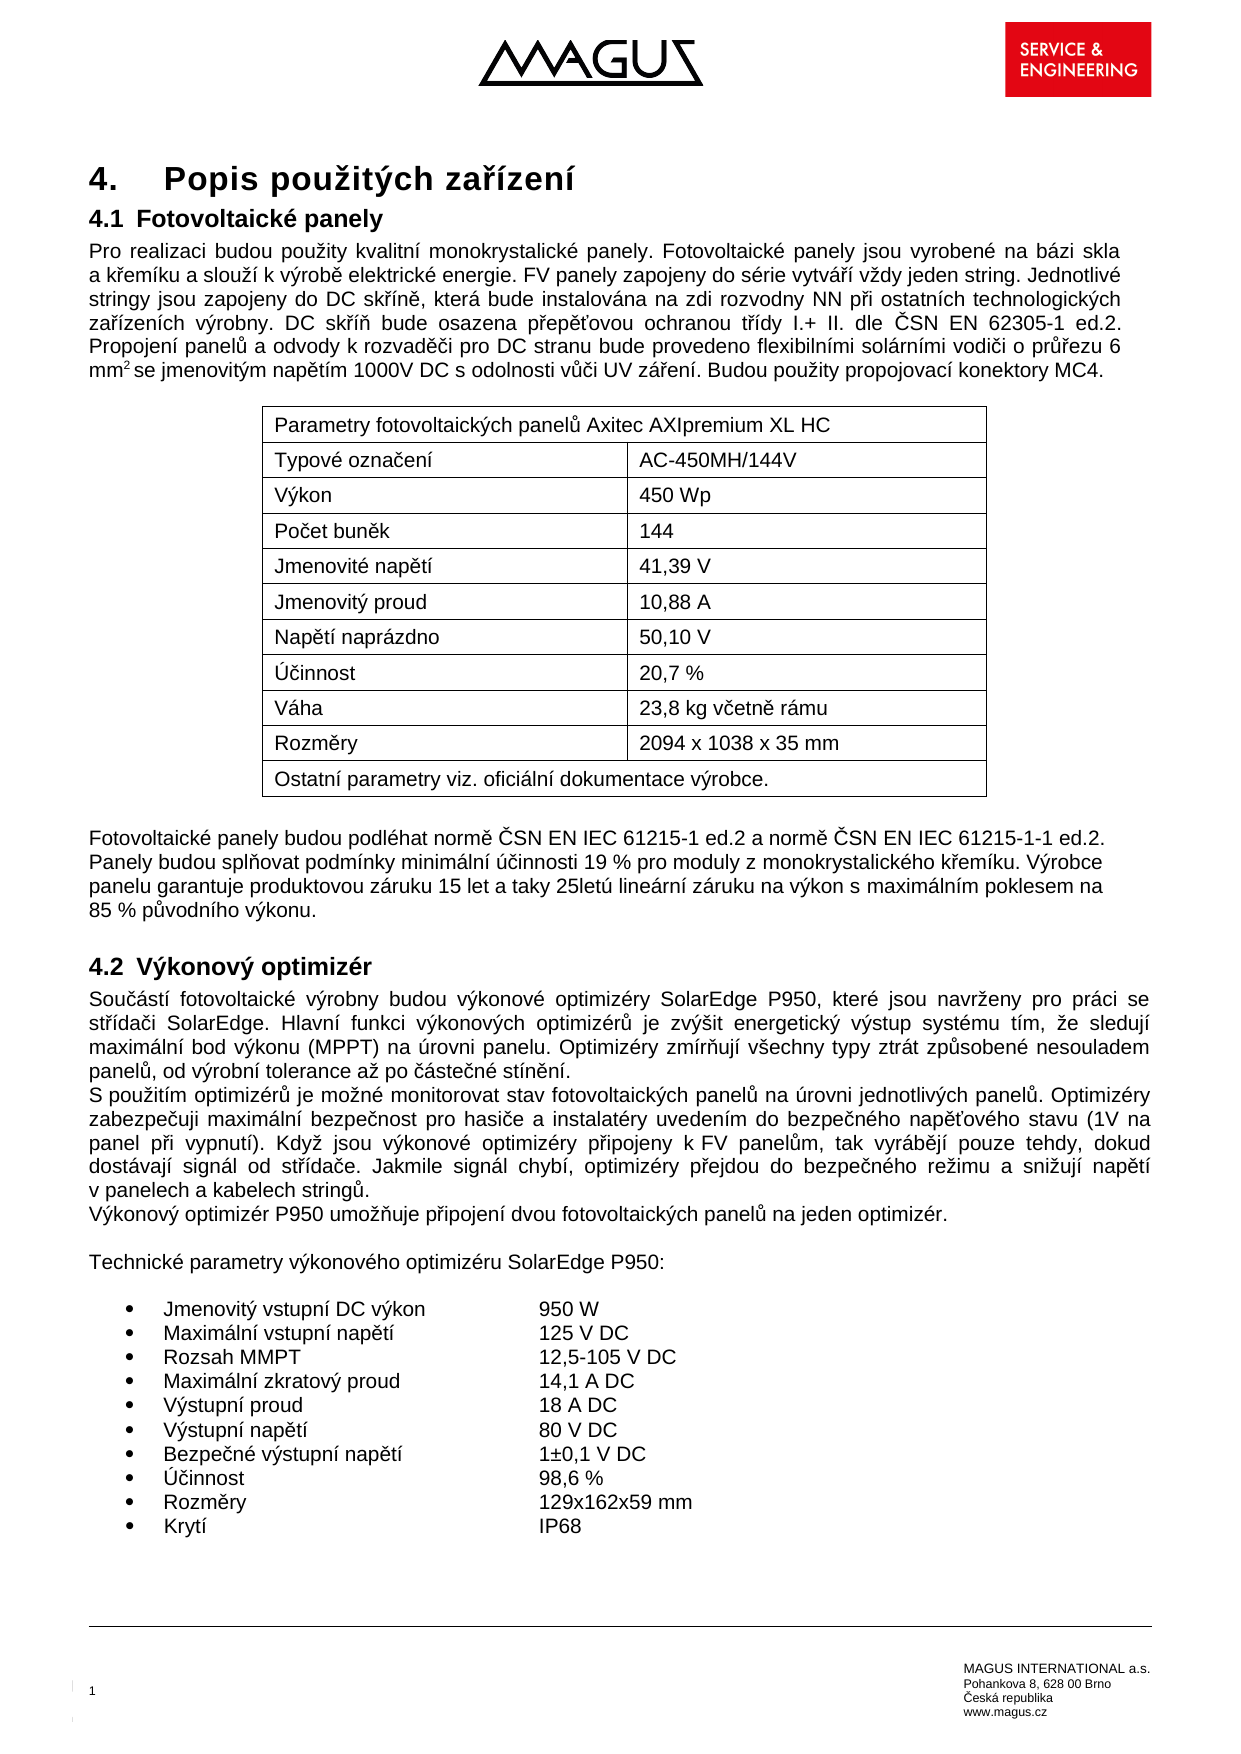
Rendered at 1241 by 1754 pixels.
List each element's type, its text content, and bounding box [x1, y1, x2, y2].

table_cell Jmenovité napětí [263, 549, 627, 583]
table_cell Výkon [263, 478, 627, 512]
picture [71, 1660, 974, 1726]
table_cell Rozměry [263, 726, 627, 760]
subtitle Popis použitých zařízení [89, 159, 1152, 197]
table_cell Počet buněk [263, 514, 627, 548]
table_header Parametry fotovoltaických panelů Axitec AXIpremium XL HC [263, 407, 986, 442]
table_cell 41,39 V [628, 549, 986, 583]
text Technické parametry výkonového optimizéru SolarEdge P950: [89, 1250, 1152, 1274]
table_cell Váha [263, 691, 627, 725]
table_cell Účinnost [263, 655, 627, 689]
text Fotovoltaické panely budou podléhat normě ČSN EN IEC 61215-1 ed.2 a normě ČSN EN IEC 61215-1-1 ed.2. Panely budou splňovat podmínky minimální účinnosti 19 % pro moduly z monokrystalického křemíku. Výrobce panelu garantuje produktovou záruku 15 let a taky 25letú lineární záruku na výkon s maximálním poklesem na 85 % původního výkonu. [89, 826, 1152, 921]
text Pro realizaci budou použity kvalitní monokrystalické panely. Fotovoltaické panely jsou vyrobené na bázi skla a křemíku a slouží k výrobě elektrické energie. FV panely zapojeny do série vytváří vždy jeden string. Jednotlivé stringy jsou zapojeny do DC skříně, která bude instalována na zdi rozvodny NN při ostatních technologických zařízeních výrobny. DC skříň bude osazena přepěťovou ochranou třídy I.+ II. dle ČSN EN 62305-1 ed.2. Propojení panelů a odvody k rozvaděči pro DC stranu bude provedeno flexibilními solárními vodiči o průřezu 6 mm2 se jmenovitým napětím 1000V DC s odolnosti vůči UV záření. Budou použity propojovací konektory MC4. [89, 238, 1122, 382]
list Účinnost 98,6 % [126, 1466, 1152, 1489]
picture [1005, 22, 1152, 97]
table_cell 2094 x 1038 x 35 mm [628, 726, 986, 760]
text S použitím optimizérů je možné monitorovat stav fotovoltaických panelů na úrovni jednotlivých panelů. Optimizéry zabezpečuji maximální bezpečnost pro hasiče a instalatéry uvedením do bezpečného napěťového stavu (1V na panel při vypnutí). Když jsou výkonové optimizéry připojeny k FV panelům, tak vyrábějí pouze tehdy, dokud dostávají signál od střídače. Jakmile signál chybí, optimizéry přejdou do bezpečného režimu a snižují napětí v panelech a kabelech stringů. [89, 1082, 1152, 1202]
list Krytí IP68 [126, 1514, 1152, 1538]
subtitle Výkonový optimizér [89, 952, 1152, 980]
list Výstupní proud 18 A DC [126, 1393, 1152, 1417]
table_cell Napětí naprázdno [263, 620, 627, 654]
table_cell 23,8 kg včetně rámu [628, 691, 986, 725]
table_cell 10,88 A [628, 584, 986, 619]
text Součástí fotovoltaické výrobny budou výkonové optimizéry SolarEdge P950, které jsou navrženy pro práci se střídači SolarEdge. Hlavní funkci výkonových optimizérů je zvýšit energetický výstup systému tím, že sledují maximální bod výkonu (MPPT) na úrovni panelu. Optimizéry zmírňují všechny typy ztrát způsobené nesouladem panelů, od výrobní tolerance až po částečné stínění. [89, 987, 1152, 1082]
list Maximální zkratový proud 14,1 A DC [126, 1369, 1152, 1393]
table_cell 20,7 % [628, 655, 986, 689]
table_cell 144 [628, 514, 986, 548]
list Maximální vstupní napětí 125 V DC [126, 1321, 1152, 1345]
list Bezpečné výstupní napětí 1±0,1 V DC [126, 1441, 1152, 1466]
list Rozsah MMPT 12,5-105 V DC [126, 1345, 1152, 1369]
list Rozměry 129x162x59 mm [126, 1489, 1152, 1514]
table_cell 450 Wp [628, 478, 986, 512]
table_cell Typové označení [263, 443, 627, 477]
list Výstupní napětí 80 V DC [126, 1417, 1152, 1441]
table_cell AC-450MH/144V [628, 443, 986, 477]
picture [478, 40, 704, 86]
table_cell 50,10 V [628, 620, 986, 654]
text Výkonový optimizér P950 umožňuje připojení dvou fotovoltaických panelů na jeden optimizér. [89, 1202, 1152, 1226]
table_cell Ostatní parametry viz. oficiální dokumentace výrobce. [263, 761, 986, 796]
table_cell Jmenovitý proud [263, 584, 627, 619]
list Jmenovitý vstupní DC výkon 950 W [126, 1297, 1152, 1321]
subtitle Fotovoltaické panely [89, 203, 1152, 232]
